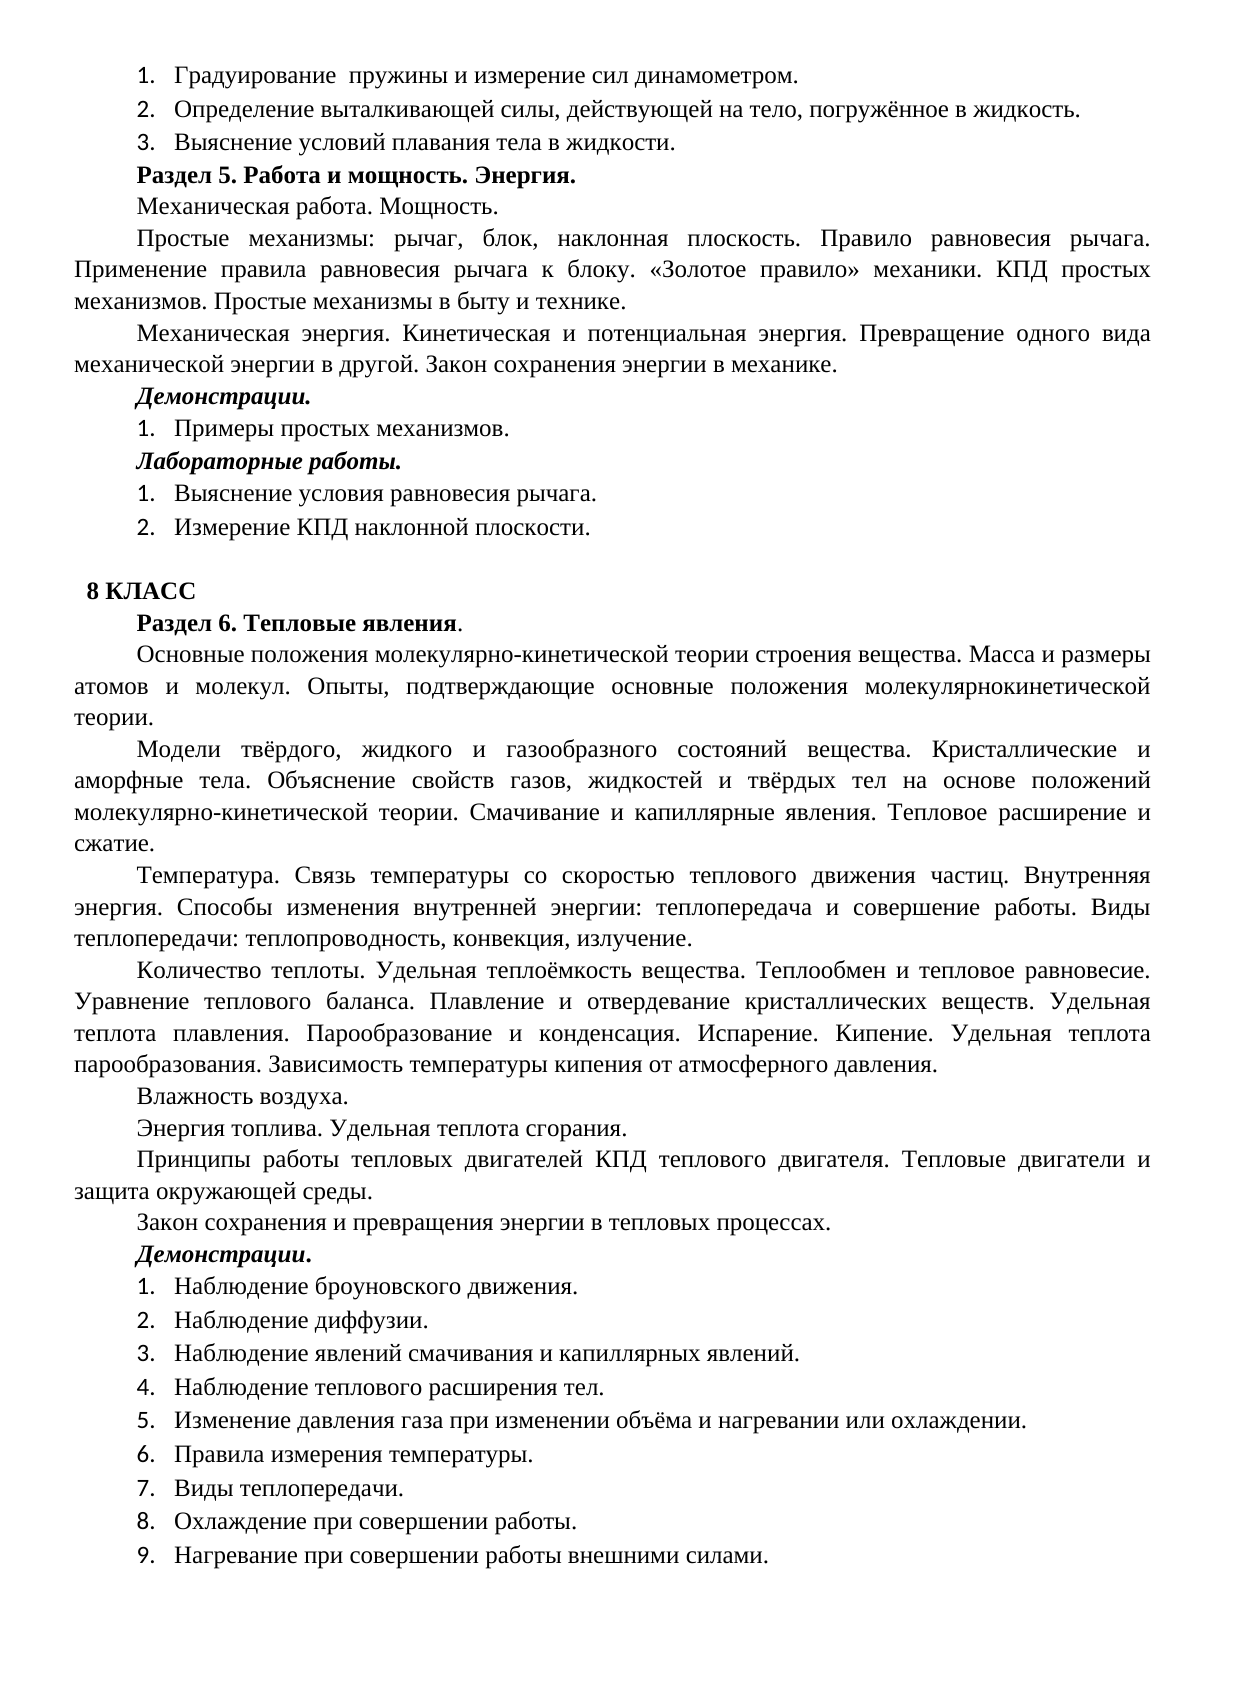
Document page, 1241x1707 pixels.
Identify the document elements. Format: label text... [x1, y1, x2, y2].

list Наблюдение явлений смачивания и капиллярных явлений. [136, 1337, 1152, 1368]
list Наблюдение диффузии. [136, 1304, 1152, 1334]
list Выяснение условия равновесия рычага. [136, 477, 1152, 508]
text Механическая энергия. Кинетическая и потенциальная энергия. Превращение одного вида механической энергии в другой. Закон сохранения энергии в механике. [74, 318, 1152, 378]
text Закон сохранения и превращения энергии в тепловых процессах. [74, 1207, 1152, 1236]
list Примеры простых механизмов. [136, 412, 1152, 443]
text Демонстрации. [74, 1239, 1152, 1268]
list Виды теплопередачи. [136, 1472, 1152, 1502]
text Демонстрации. [74, 381, 1152, 409]
list Градуирование пружины и измерение сил динамометром. [136, 59, 1152, 90]
text 8 КЛАСС [86, 576, 1152, 605]
list Наблюдение броуновского движения. [136, 1270, 1152, 1301]
list Нагревание при совершении работы внешними силами. [136, 1539, 1152, 1569]
text Основные положения молекулярно-кинетической теории строения вещества. Масса и размеры атомов и молекул. Опыты, подтверждающие основные положения молекулярнокинетической теории. [74, 639, 1152, 731]
text Раздел 6. Тепловые явления. [74, 608, 1152, 636]
text Механическая работа. Мощность. [74, 191, 1152, 220]
list Наблюдение теплового расширения тел. [136, 1371, 1152, 1402]
text Влажность воздуха. [74, 1081, 1152, 1110]
list Определение выталкивающей силы, действующей на тело, погружённое в жидкость. [136, 93, 1152, 123]
text Количество теплоты. Удельная теплоёмкость вещества. Теплообмен и тепловое равновесие. Уравнение теплового баланса. Плавление и отвердевание кристаллических веществ. Удельная теплота плавления. Парообразование и конденсация. Испарение. Кипение. Удельная теплота парообразования. Зависимость температуры кипения от атмосферного давления. [74, 955, 1152, 1078]
list Охлаждение при совершении работы. [136, 1505, 1152, 1536]
text Раздел 5. Работа и мощность. Энергия. [74, 160, 1152, 188]
list Измерение КПД наклонной плоскости. [136, 511, 1152, 541]
text Энергия топлива. Удельная теплота сгорания. [74, 1113, 1152, 1141]
text Модели твёрдого, жидкого и газообразного состояний вещества. Кристаллические и аморфные тела. Объяснение свойств газов, жидкостей и твёрдых тел на основе положений молекулярно-кинетической теории. Смачивание и капиллярные явления. Тепловое расширение и сжатие. [74, 734, 1152, 857]
text Температура. Связь температуры со скоростью теплового движения частиц. Внутренняя энергия. Способы изменения внутренней энергии: теплопередача и совершение работы. Виды теплопередачи: теплопроводность, конвекция, излучение. [74, 860, 1152, 952]
text Лабораторные работы. [74, 446, 1152, 474]
list Выяснение условий плавания тела в жидкости. [136, 126, 1152, 157]
list Изменение давления газа при изменении объёма и нагревании или охлаждении. [136, 1404, 1152, 1435]
text Простые механизмы: рычаг, блок, наклонная плоскость. Правило равновесия рычага. Применение правила равновесия рычага к блоку. «Золотое правило» механики. КПД простых механизмов. Простые механизмы в быту и технике. [74, 223, 1152, 315]
list Правила измерения температуры. [136, 1438, 1152, 1469]
text Принципы работы тепловых двигателей КПД теплового двигателя. Тепловые двигатели и защита окружающей среды. [74, 1144, 1152, 1204]
